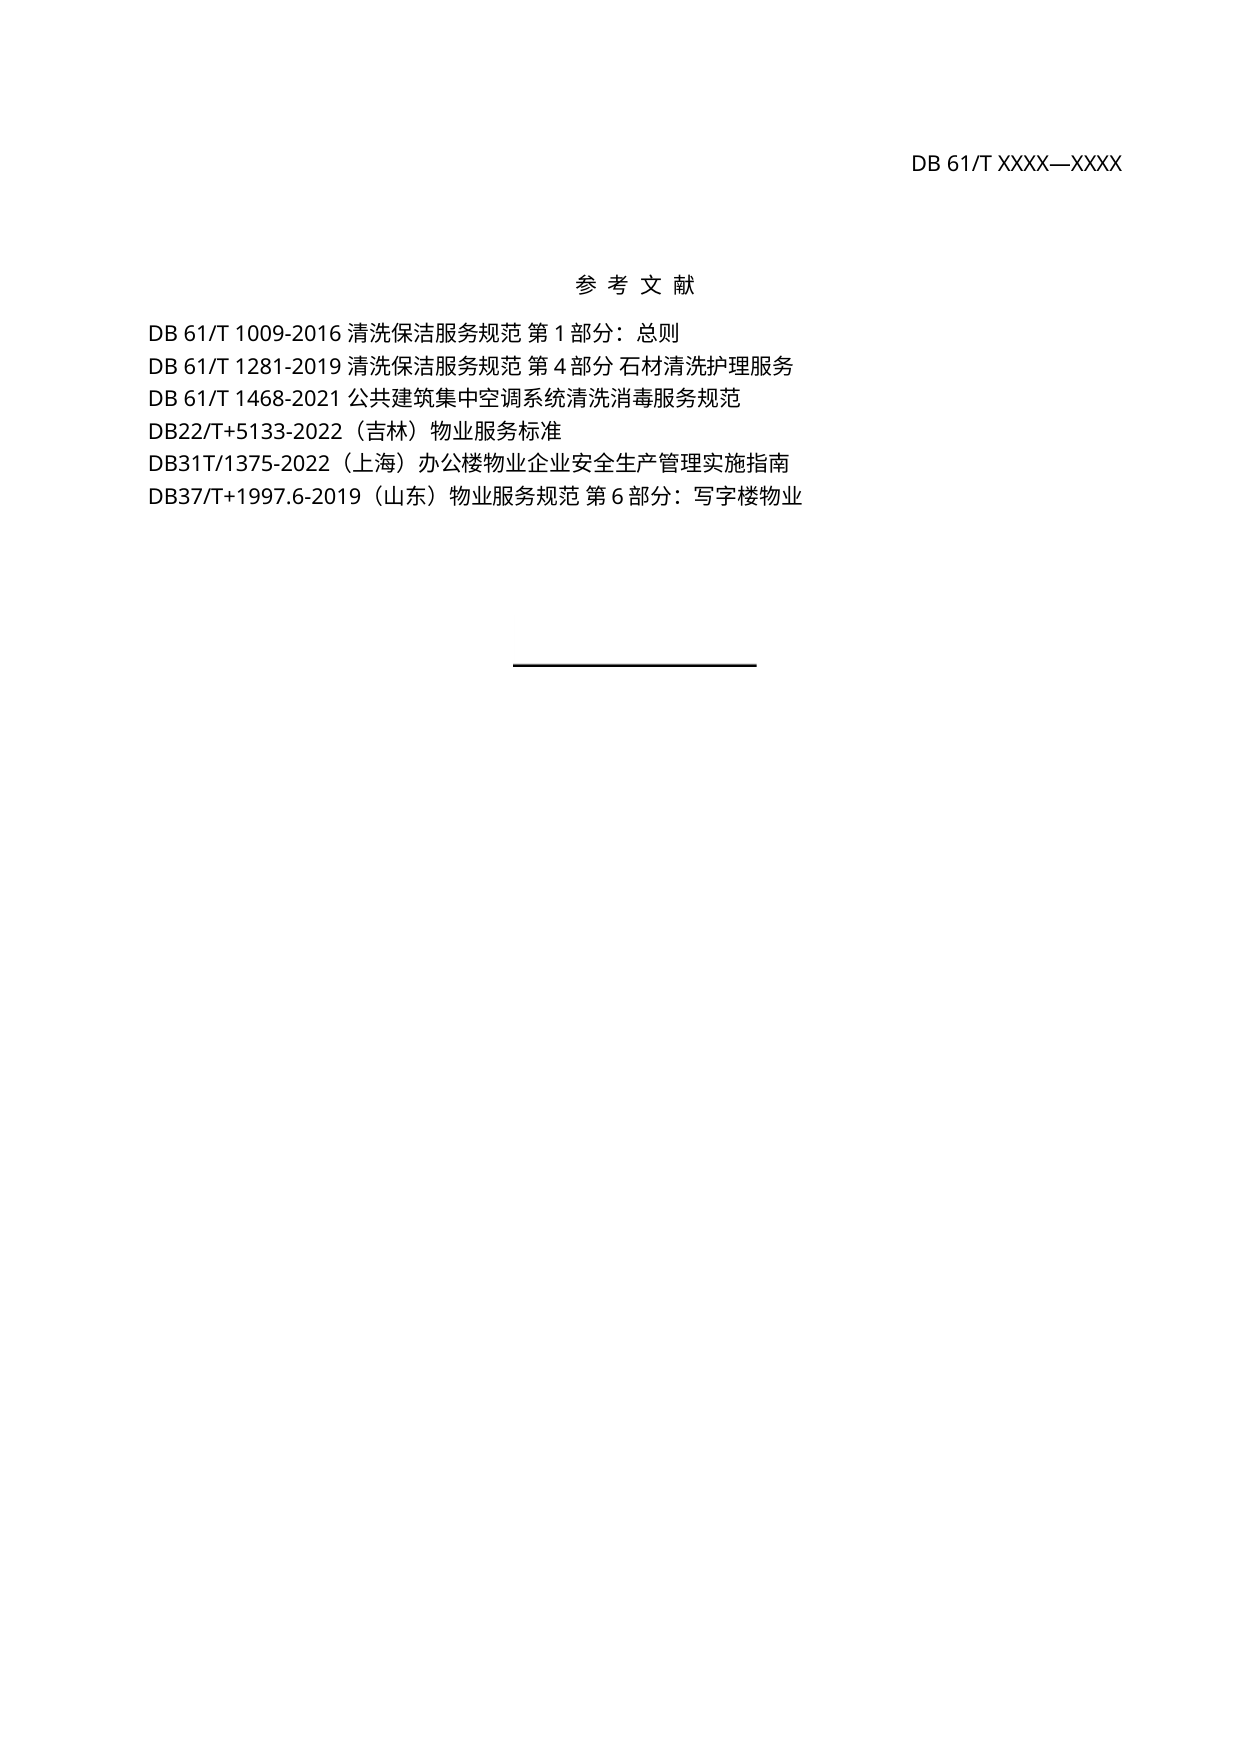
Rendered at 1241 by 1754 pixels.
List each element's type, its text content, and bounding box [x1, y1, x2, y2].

picture [513, 615, 757, 667]
text DB31T/1375-2022（上海）办公楼物业企业安全生产管理实施指南 [148, 446, 1122, 478]
text 参考文献 [148, 267, 1122, 300]
text DB37/T+1997.6-2019（山东）物业服务规范 第6部分：写字楼物业 [148, 478, 1122, 511]
text DB 61/T 1468-2021 公共建筑集中空调系统清洗消毒服务规范 [148, 381, 1122, 413]
text DB22/T+5133-2022（吉林）物业服务标准 [148, 413, 1122, 446]
text DB 61/T 1281-2019 清洗保洁服务规范 第4部分 石材清洗护理服务 [148, 348, 1122, 381]
text DB 61/T 1009-2016 清洗保洁服务规范 第1部分：总则 [148, 316, 1122, 348]
